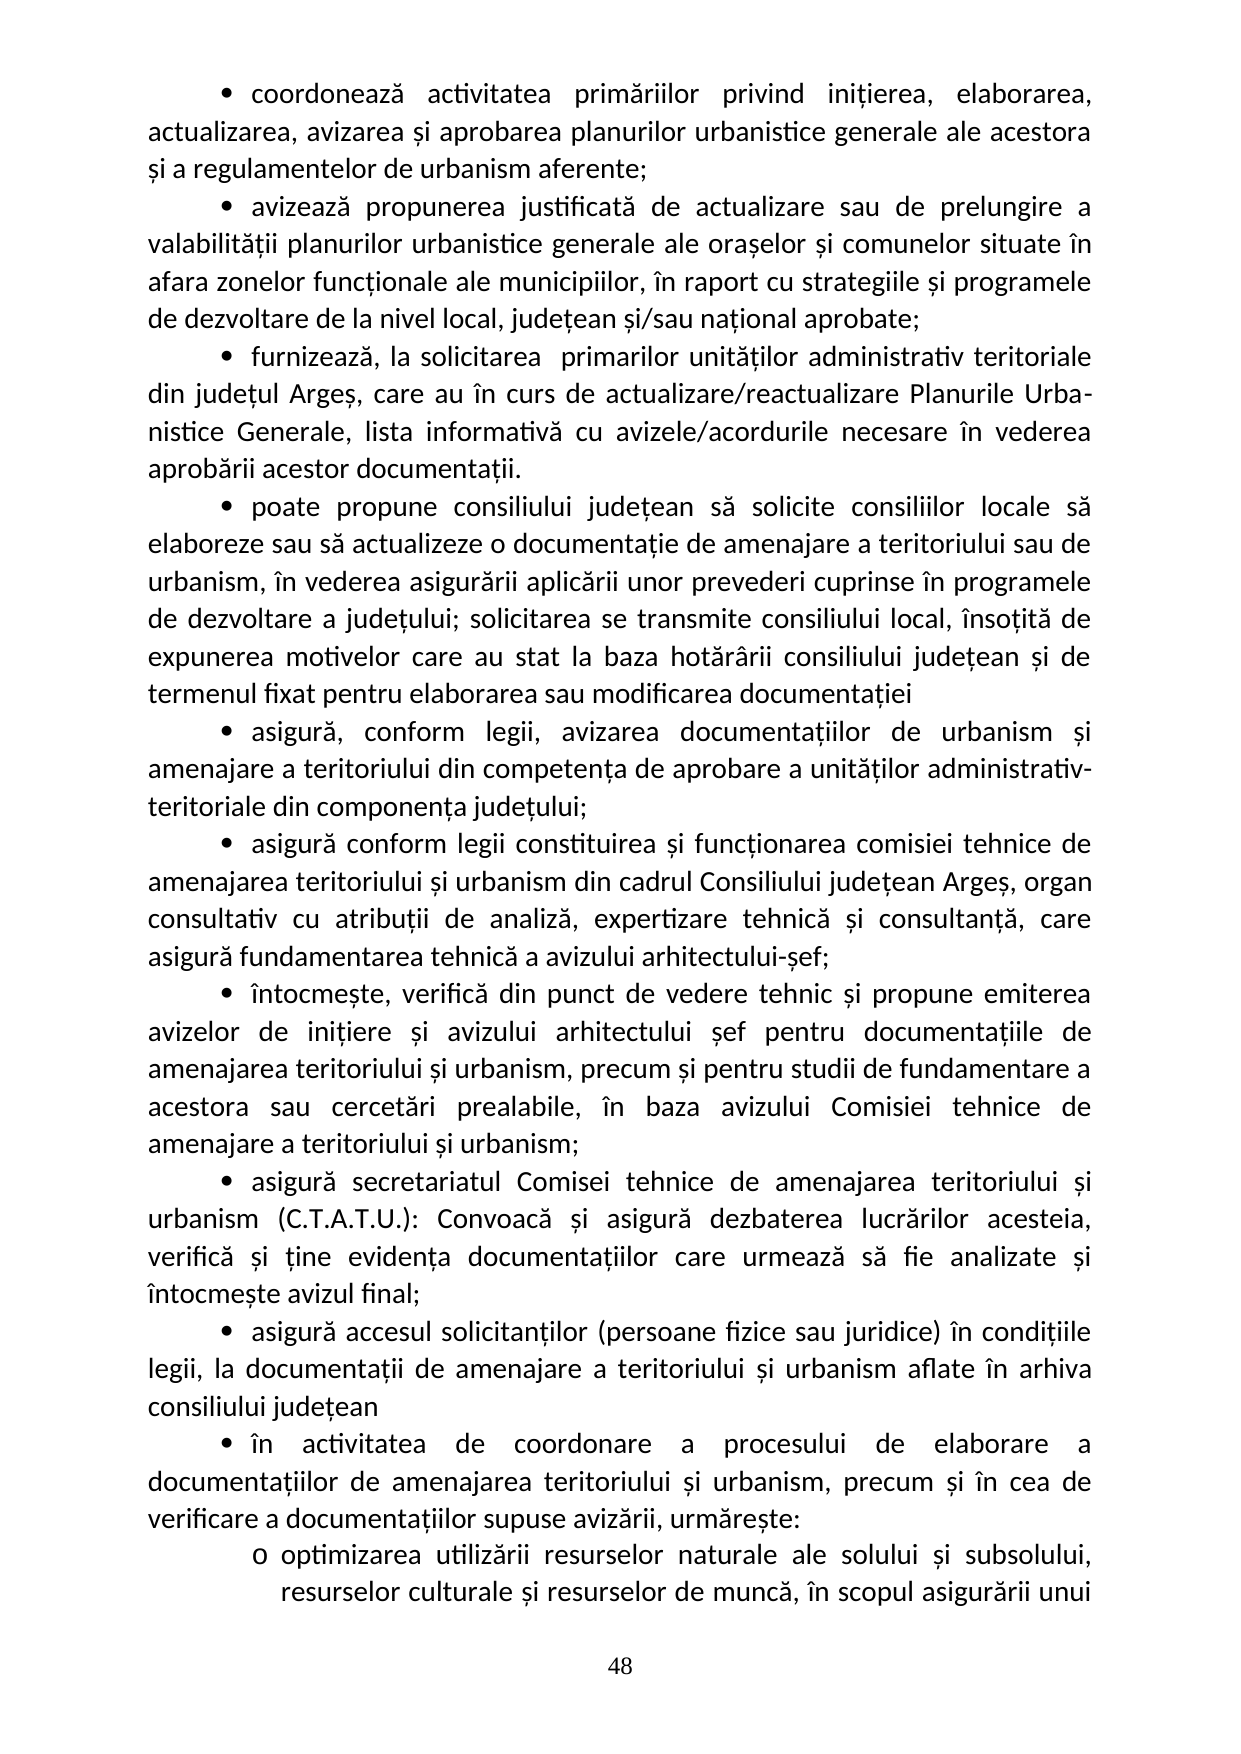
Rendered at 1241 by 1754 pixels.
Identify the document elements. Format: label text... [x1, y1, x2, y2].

list asigură secretariatul Comisei tehnice de amenajarea teritoriului şi urbanism (C.T.A.T.U.): Convoacă şi asigură dezbaterea lucrărilor acesteia, verifică şi ţine evidenţa documentaţiilor care urmează să fie analizate şi întocmeşte avizul final; [148, 1161, 1092, 1311]
list poate propune consiliului județean să solicite consiliilor locale să elaboreze sau să actualizeze o documentaţie de amenajare a teritoriului sau de urbanism, în vederea asigurării aplicării unor prevederi cuprinse în programele de dezvoltare a judeţului; solicitarea se transmite consiliului local, însoţită de expunerea motivelor care au stat la baza hotărârii consiliului judeţean şi de termenul fixat pentru elaborarea sau modificarea documentaţiei [148, 486, 1092, 711]
list asigură accesul solicitanţilor (persoane fizice sau juridice) în condiţiile legii, la documentaţii de amenajare a teritoriului și urbanism aflate în arhiva consiliului judeţean [148, 1311, 1092, 1424]
list asigură, conform legii, avizarea documentaţiilor de urbanism şi amenajare a teritoriului din competența de aprobare a unităţilor administrativ-teritoriale din componenţa judeţului; [148, 711, 1092, 824]
list asigură conform legii constituirea şi funcţionarea comisiei tehnice de amenajarea teritoriului şi urbanism din cadrul Consiliului județean Argeș, organ consultativ cu atribuţii de analiză, expertizare tehnică şi consultanţă, care asigură fundamentarea tehnică a avizului arhitectului-şef; [148, 824, 1092, 974]
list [251, 1536, 1092, 1609]
list în activitatea de coordonare a procesului de elaborare a documentațiilor de amenajarea teritoriului și urbanism, precum și în cea de verificare a documentațiilor supuse avizării, urmărește: [148, 1424, 1092, 1536]
list furnizează, la solicitarea primarilor unităţilor administrativ teritoriale din judeţul Argeş, care au în curs de actualizare/reactualizare Planurile Urbanistice Generale, lista informativă cu avizele/acordurile necesare în vederea aprobării acestor documentaţii. [148, 336, 1092, 486]
list avizează propunerea justificată de actualizare sau de prelungire a valabilităţii planurilor urbanistice generale ale orașelor și comunelor situate în afara zonelor funcționale ale municipiilor, în raport cu strategiile şi programele de dezvoltare de la nivel local, judeţean şi/sau naţional aprobate; [148, 186, 1092, 336]
list întocmeşte, verifică din punct de vedere tehnic şi propune emiterea avizelor de inițiere și avizului arhitectului șef pentru documentaţiile de amenajarea teritoriului şi urbanism, precum şi pentru studii de fundamentare a acestora sau cercetări prealabile, în baza avizului Comisiei tehnice de amenajare a teritoriului şi urbanism; [148, 974, 1092, 1161]
list coordonează activitatea primăriilor privind inițierea, elaborarea, actualizarea, avizarea şi aprobarea planurilor urbanistice generale ale acestora şi a regulamentelor de urbanism aferente; [148, 74, 1092, 186]
